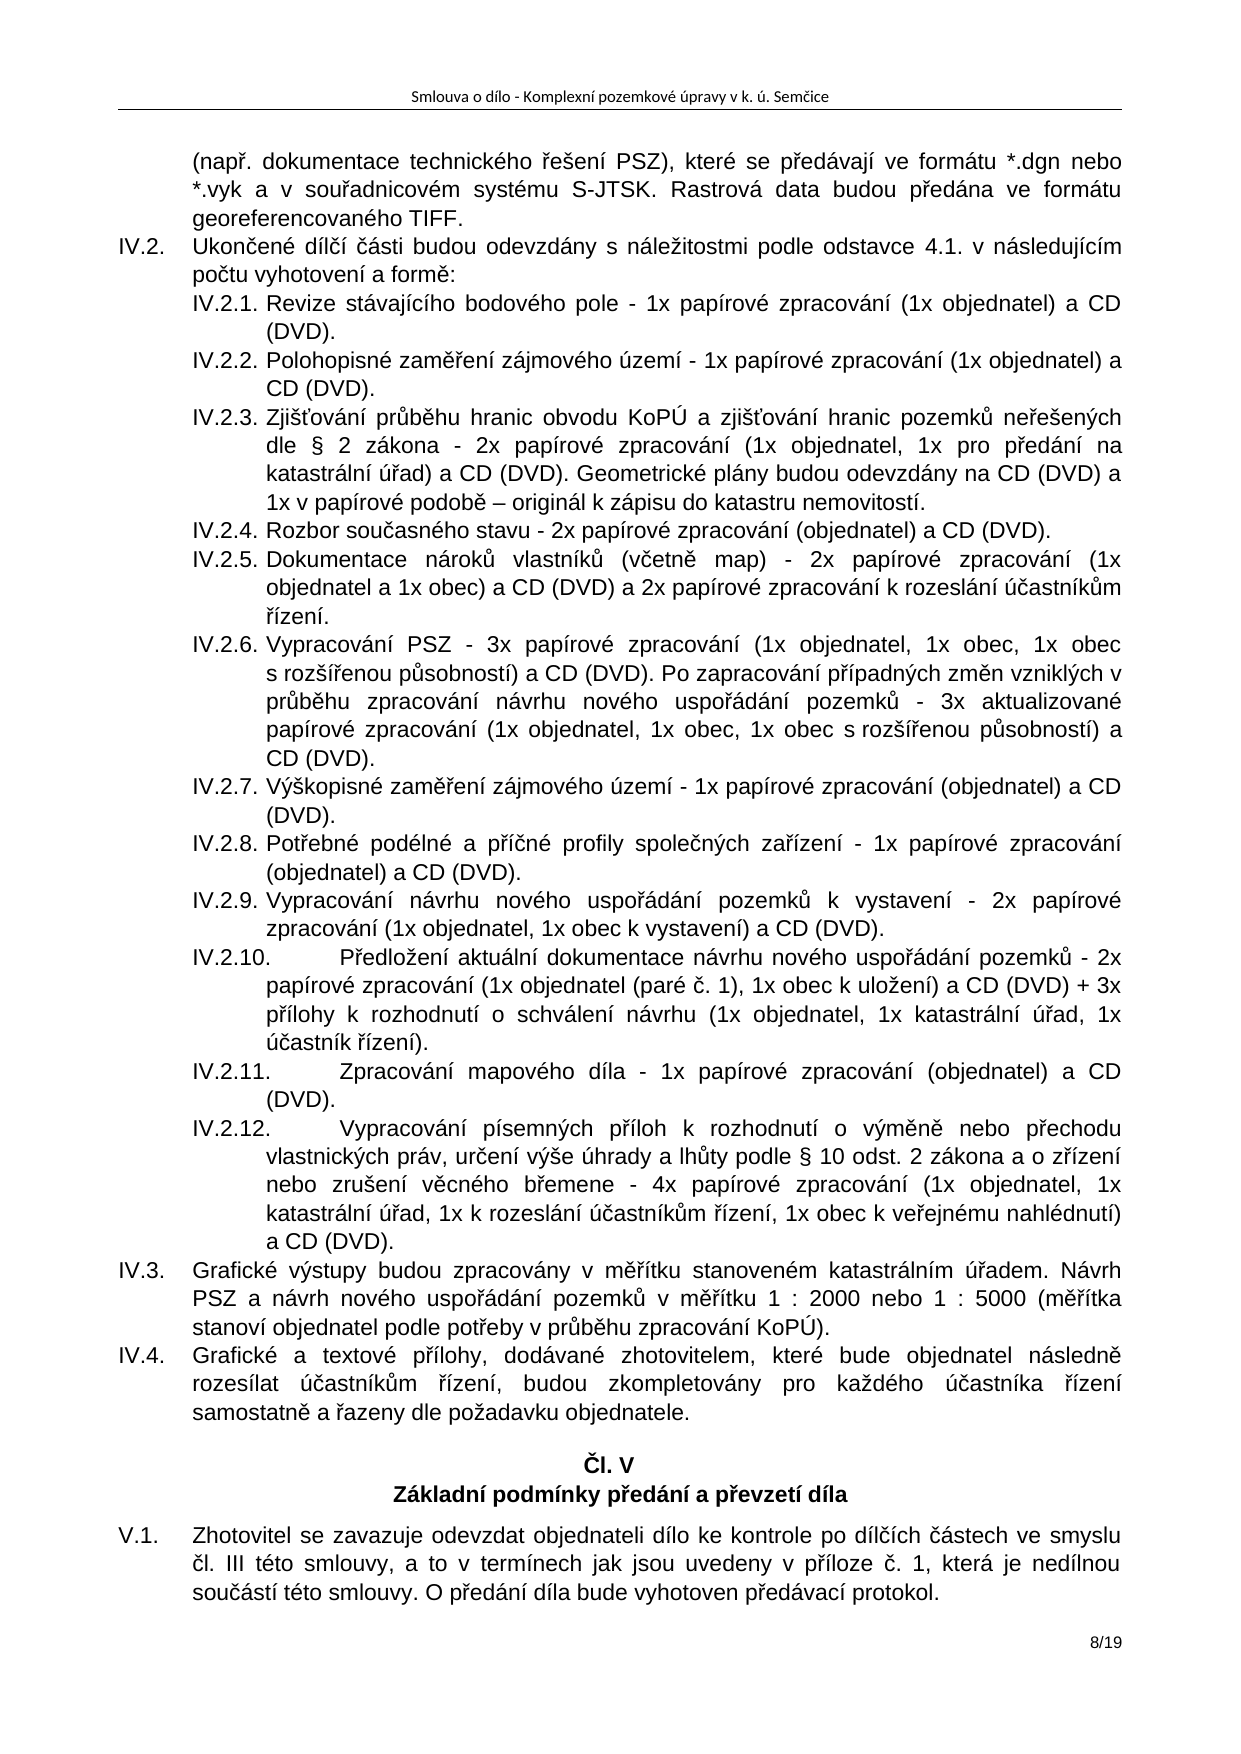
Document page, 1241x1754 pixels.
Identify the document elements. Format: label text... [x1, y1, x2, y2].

text Předložení aktuální dokumentace návrhu nového uspořádání pozemků - 2x papírové zpracování (1x objednatel (paré č. 1), 1x obec k uložení) a CD (DVD) + 3x přílohy k rozhodnutí o schválení návrhu (1x objednatel, 1x katastrální úřad, 1x účastník řízení). [192, 944, 1122, 1056]
list Grafické a textové přílohy, dodávané zhotovitelem, které bude objednatel následně rozesílat účastníkům řízení, budou zkompletovány pro každého účastníka řízení samostatně a řazeny dle požadavku objednatele. [118, 1342, 1122, 1425]
text Vypracování PSZ - 3x papírové zpracování (1x objednatel, 1x obec, 1x obec s rozšířenou působností) a CD (DVD). Po zapracování případných změn vzniklých v průběhu zpracování návrhu nového uspořádání pozemků - 3x aktualizované papírové zpracování (1x objednatel, 1x obec, 1x obec s rozšířenou působností) a CD (DVD). [192, 631, 1122, 771]
text Rozbor současného stavu - 2x papírové zpracování (objednatel) a CD (DVD). [192, 517, 1122, 544]
text Revize stávajícího bodového pole - 1x papírové zpracování (1x objednatel) a CD (DVD). [192, 290, 1122, 344]
text Potřebné podélné a příčné profily společných zařízení - 1x papírové zpracování (objednatel) a CD (DVD). [192, 830, 1122, 885]
list Ukončené dílčí části budou odevzdány s náležitostmi podle odstavce 4.1. v následujícím počtu vyhotovení a formě: [118, 233, 1122, 288]
text Výškopisné zaměření zájmového území - 1x papírové zpracování (objednatel) a CD (DVD). [192, 773, 1122, 828]
text Dokumentace nároků vlastníků (včetně map) - 2x papírové zpracování (1x objednatel a 1x obec) a CD (DVD) a 2x papírové zpracování k rozeslání účastníkům řízení. [192, 546, 1122, 629]
text Základní podmínky předání a převzetí díla [118, 1452, 1122, 1507]
list Zhotovitel se zavazuje odevzdat objednateli dílo ke kontrole po dílčích částech ve smyslu čl. III této smlouvy, a to v termínech jak jsou uvedeny v příloze č. 1, která je nedílnou součástí této smlouvy. O předání díla bude vyhotoven předávací protokol. [118, 1522, 1122, 1605]
text Vypracování písemných příloh k rozhodnutí o výměně nebo přechodu vlastnických práv, určení výše úhrady a lhůty podle § 10 odst. 2 zákona a o zřízení nebo zrušení věcného břemene - 4x papírové zpracování (1x objednatel, 1x katastrální úřad, 1x k rozeslání účastníkům řízení, 1x obec k veřejnému nahlédnutí) a CD (DVD). [192, 1114, 1122, 1254]
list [118, 148, 1122, 231]
text Zjišťování průběhu hranic obvodu KoPÚ a zjišťování hranic pozemků neřešených dle § 2 zákona - 2x papírové zpracování (1x objednatel, 1x pro předání na katastrální úřad) a CD (DVD). Geometrické plány budou odevzdány na CD (DVD) a 1x v papírové podobě – originál k zápisu do katastru nemovitostí. [192, 403, 1122, 515]
text Vypracování návrhu nového uspořádání pozemků k vystavení - 2x papírové zpracování (1x objednatel, 1x obec k vystavení) a CD (DVD). [192, 887, 1122, 942]
list Grafické výstupy budou zpracovány v měřítku stanoveném katastrálním úřadem. Návrh PSZ a návrh nového uspořádání pozemků v měřítku 1 : 2000 nebo 1 : 5000 (měřítka stanoví objednatel podle potřeby v průběhu zpracování KoPÚ). [118, 1257, 1122, 1340]
text Zpracování mapového díla - 1x papírové zpracování (objednatel) a CD (DVD). [192, 1058, 1122, 1112]
text Polohopisné zaměření zájmového území - 1x papírové zpracování (1x objednatel) a CD (DVD). [192, 347, 1122, 401]
